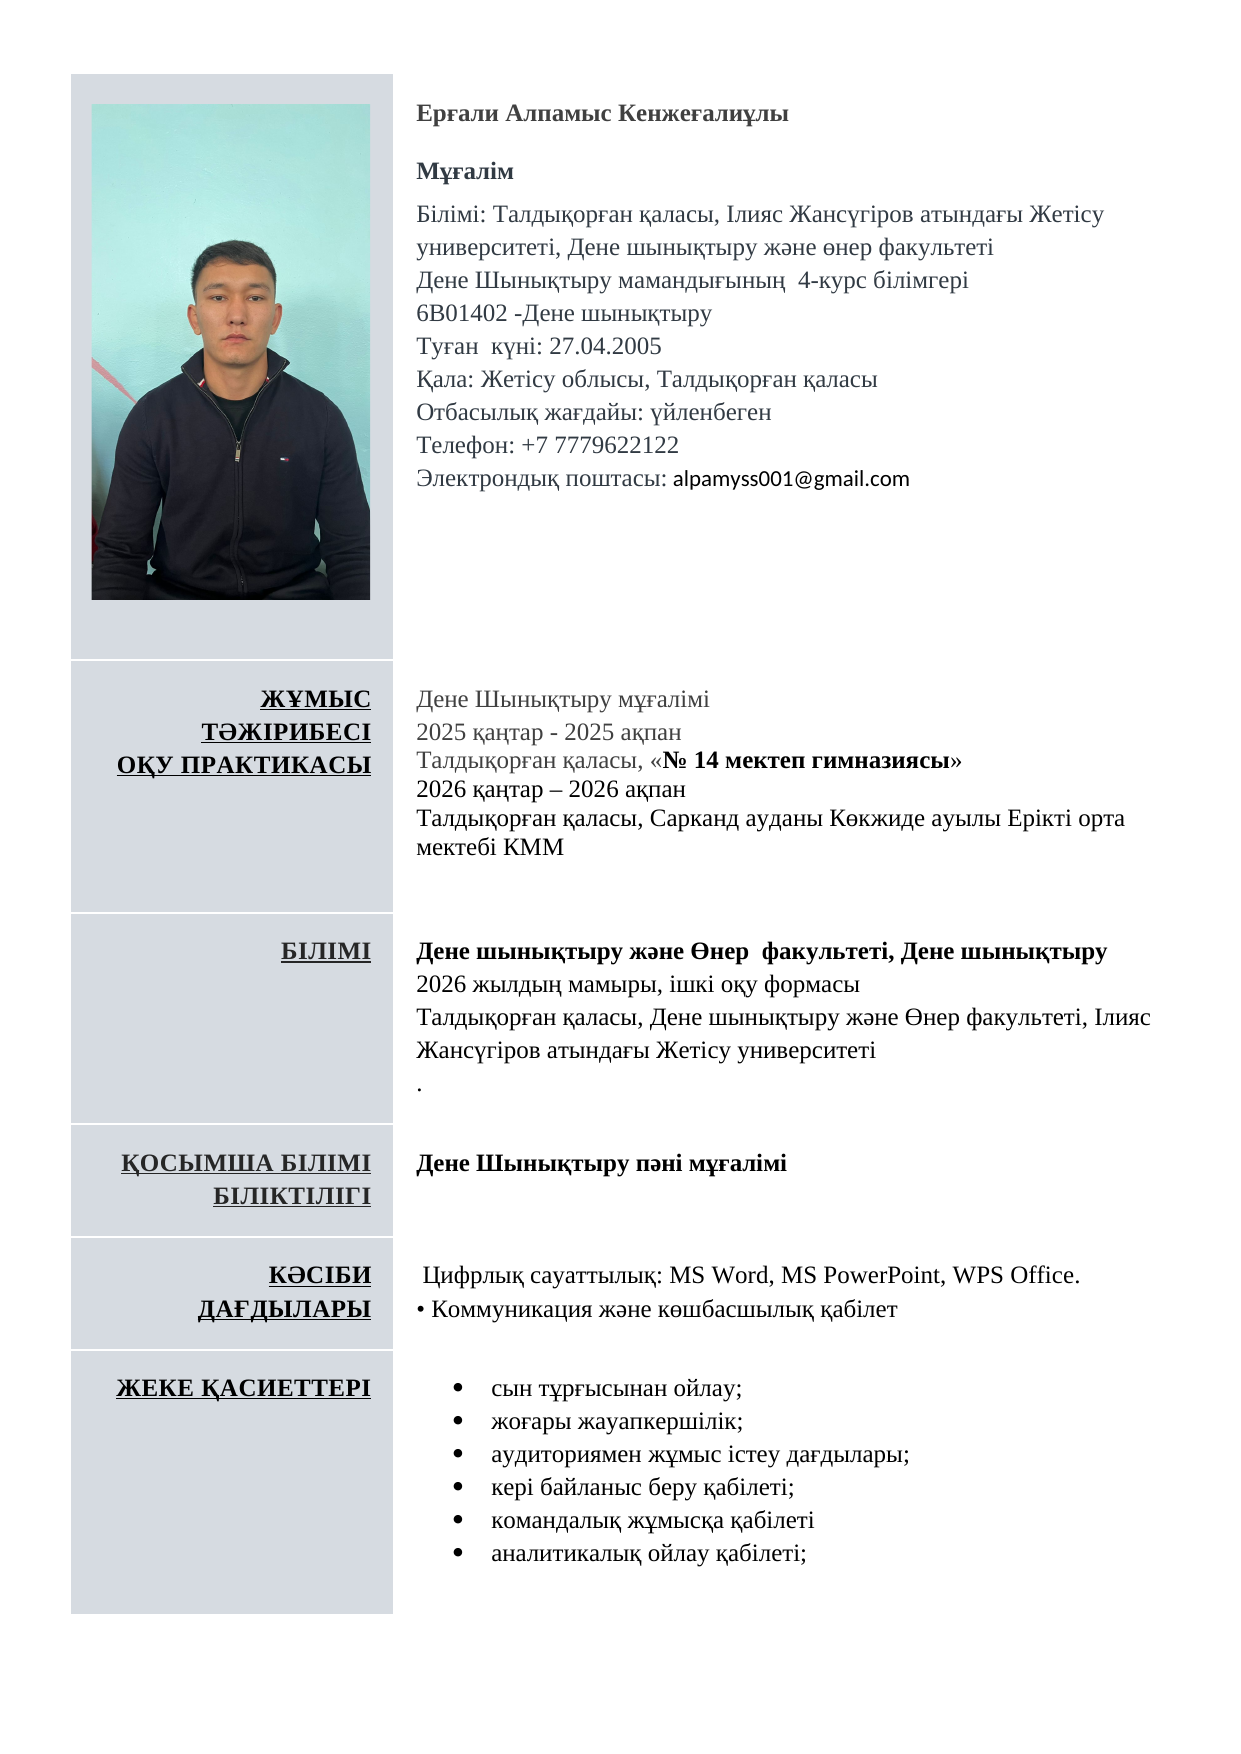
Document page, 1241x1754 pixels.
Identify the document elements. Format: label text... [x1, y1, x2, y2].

table_cell Дене Шынықтыру пәні мұғалімі [395, 1125, 1194, 1236]
table_cell ЖЕКЕ ҚАСИЕТТЕРІ [71, 1351, 393, 1614]
picture [91, 104, 371, 600]
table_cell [395, 1351, 1194, 1614]
table_cell ЖҰМЫС ТӘЖІРИБЕСІ ОҚУ ПРАКТИКАСЫ [71, 661, 393, 912]
table_header [71, 74, 393, 659]
table_cell ҚОСЫМША БІЛІМІ БІЛІКТІЛІГІ [71, 1125, 393, 1236]
table_cell КӘСІБИ ДАҒДЫЛАРЫ [71, 1238, 393, 1349]
table_cell БІЛІМІ [71, 914, 393, 1123]
table_cell Дене Шынықтыру мұғалімі 2025 қаңтар - 2025 ақпан Талдықорған қаласы, «№ 14 мектеп гимназиясы» 2026 қаңтар – 2026 ақпан Талдықорған қаласы, Сарканд ауданы Көкжиде ауылы Ерікті орта мектебі КММ [395, 661, 1194, 912]
table_cell Дене шынықтыру және Өнер факультеті, Дене шынықтыру 2026 жылдың мамыры, ішкі оқу формасы Талдықорған қаласы, Дене шынықтыру және Өнер факультеті, Ілияс Жансүгіров атындағы Жетісу университеті . [395, 914, 1194, 1123]
table_header Ерғали Алпамыс Кенжеғалиұлы Мұғалім Білімі: Талдықорған қаласы, Ілияс Жансүгіров атындағы Жетісу университеті, Дене шынықтыру және өнер факультеті Дене Шынықтыру мамандығының 4-курс білімгері 6B01402 -Дене шынықтыру Туған күні: 27.04.2005 Қала: Жетісу облысы, Талдықорған қаласы Отбасылық жағдайы: үйленбеген Телефон: +7 7779622122 Электрондық поштасы: alpamyss001@gmail.com [395, 76, 1194, 659]
table_cell Цифрлық сауаттылық: MS Word, MS PowerPoint, WPS Office. • Коммуникация және көшбасшылық қабілет [395, 1238, 1194, 1349]
